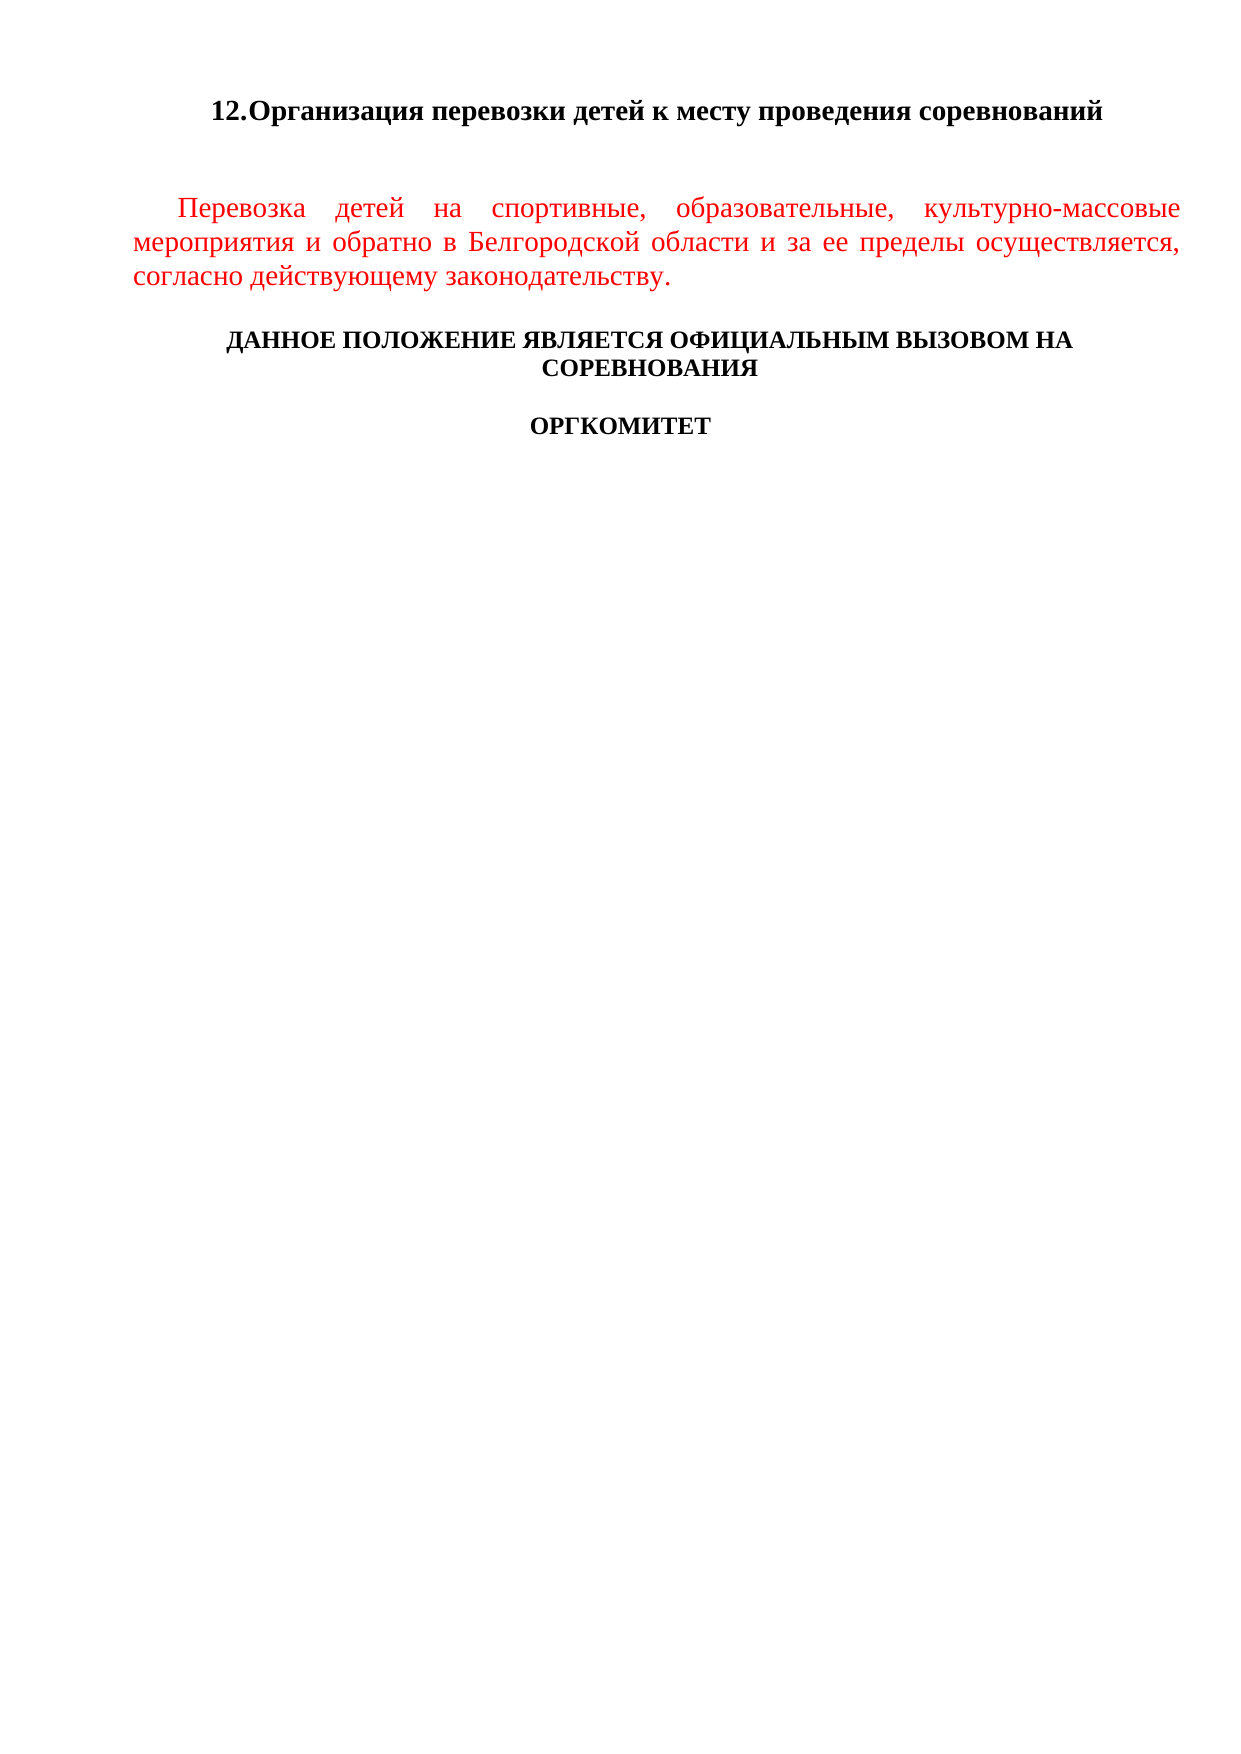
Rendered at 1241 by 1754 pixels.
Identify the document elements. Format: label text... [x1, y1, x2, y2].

text ДАННОЕ ПОЛОЖЕНИЕ ЯВЛЯЕТСЯ ОФИЦИАЛЬНЫМ ВЫЗОВОМ НА СОРЕВНОВАНИЯ [118, 325, 1181, 382]
text ОРГКОМИТЕТ [59, 411, 1181, 440]
list Организация перевозки детей к месту проведения соревнований [133, 93, 1181, 126]
text Перевозка детей на спортивные, образовательные, культурно-массовые мероприятия и обратно в Белгородской области и за ее пределы осуществляется, согласно действующему законодательству. [133, 191, 1181, 291]
